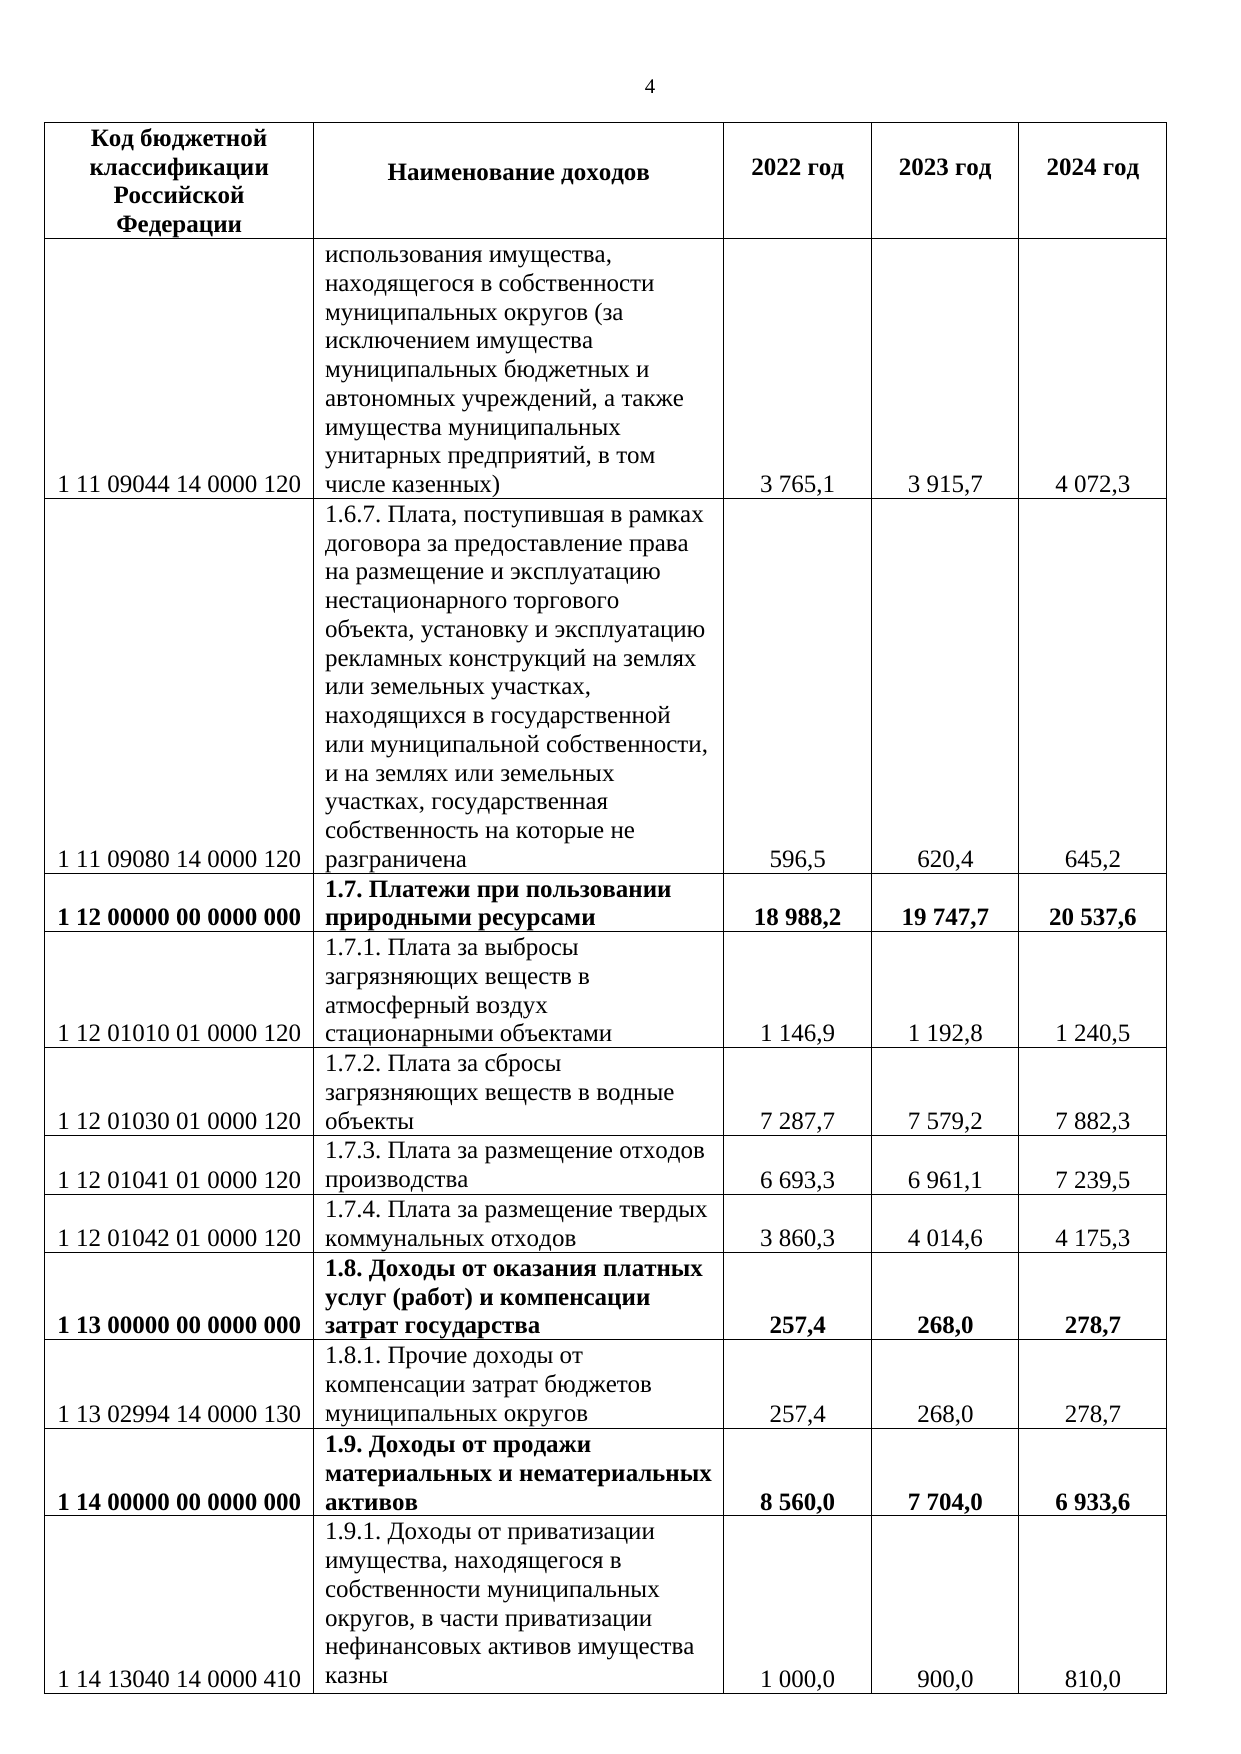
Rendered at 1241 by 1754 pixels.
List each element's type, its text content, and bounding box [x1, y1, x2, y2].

table_cell 8 560,0 [724, 1429, 871, 1515]
table_header 2023 год [872, 123, 1018, 238]
table_cell 7 579,2 [872, 1048, 1018, 1134]
table_cell 1 13 00000 00 0000 000 [45, 1253, 313, 1339]
table_cell 1.8.1. Прочие доходы от компенсации затрат бюджетов муниципальных округов [314, 1340, 723, 1428]
table_cell 1 000,0 [724, 1516, 871, 1692]
table_cell 257,4 [724, 1253, 871, 1339]
table_cell 1.6.7. Плата, поступившая в рамках договора за предоставление права на размещение и эксплуатацию нестационарного торгового объекта, установку и эксплуатацию рекламных конструкций на землях или земельных участках, находящихся в государственной или муниципальной собственности, и на землях или земельных участках, государственная собственность на которые не разграничена [314, 499, 723, 873]
table_cell 7 239,5 [1019, 1136, 1166, 1193]
table_cell 1.9.1. Доходы от приватизации имущества, находящегося в собственности муниципальных округов, в части приватизации нефинансовых активов имущества казны [314, 1516, 723, 1692]
table_cell 1.7.2. Плата за сбросы загрязняющих веществ в водные объекты [314, 1048, 723, 1134]
table_cell 278,7 [1019, 1253, 1166, 1339]
table_cell 1 13 02994 14 0000 130 [45, 1340, 313, 1428]
table_cell 1 11 09044 14 0000 120 [45, 239, 313, 498]
table_cell 278,7 [1019, 1340, 1166, 1428]
table_cell 620,4 [872, 499, 1018, 873]
table_cell 900,0 [872, 1516, 1018, 1692]
table_cell 1.8. Доходы от оказания платных услуг (работ) и компенсации затрат государства [314, 1253, 723, 1339]
table_header 2022 год [724, 123, 871, 238]
table_cell 4 014,6 [872, 1195, 1018, 1252]
table_cell 1 14 00000 00 0000 000 [45, 1429, 313, 1515]
table_cell 257,4 [724, 1340, 871, 1428]
table_cell 7 704,0 [872, 1429, 1018, 1515]
table_cell 1 12 01030 01 0000 120 [45, 1048, 313, 1134]
table_cell 6 961,1 [872, 1136, 1018, 1193]
table_cell 19 747,7 [872, 874, 1018, 931]
table_cell 3 860,3 [724, 1195, 871, 1252]
table_cell 1 192,8 [872, 932, 1018, 1047]
table_cell 4 072,3 [1019, 239, 1166, 498]
table_header Наименование доходов [314, 123, 723, 238]
table_header 2024 год [1019, 123, 1166, 238]
table_cell 1.7.4. Плата за размещение твердых коммунальных отходов [314, 1195, 723, 1252]
table_cell 1 146,9 [724, 932, 871, 1047]
table_cell 596,5 [724, 499, 871, 873]
table_cell 268,0 [872, 1253, 1018, 1339]
table_cell 18 988,2 [724, 874, 871, 931]
table_cell 1.7. Платежи при пользовании природными ресурсами [314, 874, 723, 931]
table_cell 810,0 [1019, 1516, 1166, 1692]
table_cell 1 12 01042 01 0000 120 [45, 1195, 313, 1252]
table_cell 1.7.1. Плата за выбросы загрязняющих веществ в атмосферный воздух стационарными объектами [314, 932, 723, 1047]
table_cell 3 915,7 [872, 239, 1018, 498]
table_cell 7 287,7 [724, 1048, 871, 1134]
table_cell 6 933,6 [1019, 1429, 1166, 1515]
table_cell 6 693,3 [724, 1136, 871, 1193]
table_cell 268,0 [872, 1340, 1018, 1428]
table_cell 1 240,5 [1019, 932, 1166, 1047]
table_cell 1 12 01041 01 0000 120 [45, 1136, 313, 1193]
table_cell 1.9. Доходы от продажи материальных и нематериальных активов [314, 1429, 723, 1515]
table_cell 1 14 13040 14 0000 410 [45, 1516, 313, 1692]
table_cell 4 175,3 [1019, 1195, 1166, 1252]
table_cell 1 12 00000 00 0000 000 [45, 874, 313, 931]
table_cell 1 12 01010 01 0000 120 [45, 932, 313, 1047]
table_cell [314, 239, 723, 498]
table_cell 645,2 [1019, 499, 1166, 873]
table_header Код бюджетной классификации Российской Федерации [45, 123, 313, 238]
table_cell 7 882,3 [1019, 1048, 1166, 1134]
table_cell 20 537,6 [1019, 874, 1166, 931]
table_cell 1 11 09080 14 0000 120 [45, 499, 313, 873]
table_cell 3 765,1 [724, 239, 871, 498]
table_cell 1.7.3. Плата за размещение отходов производства [314, 1136, 723, 1193]
